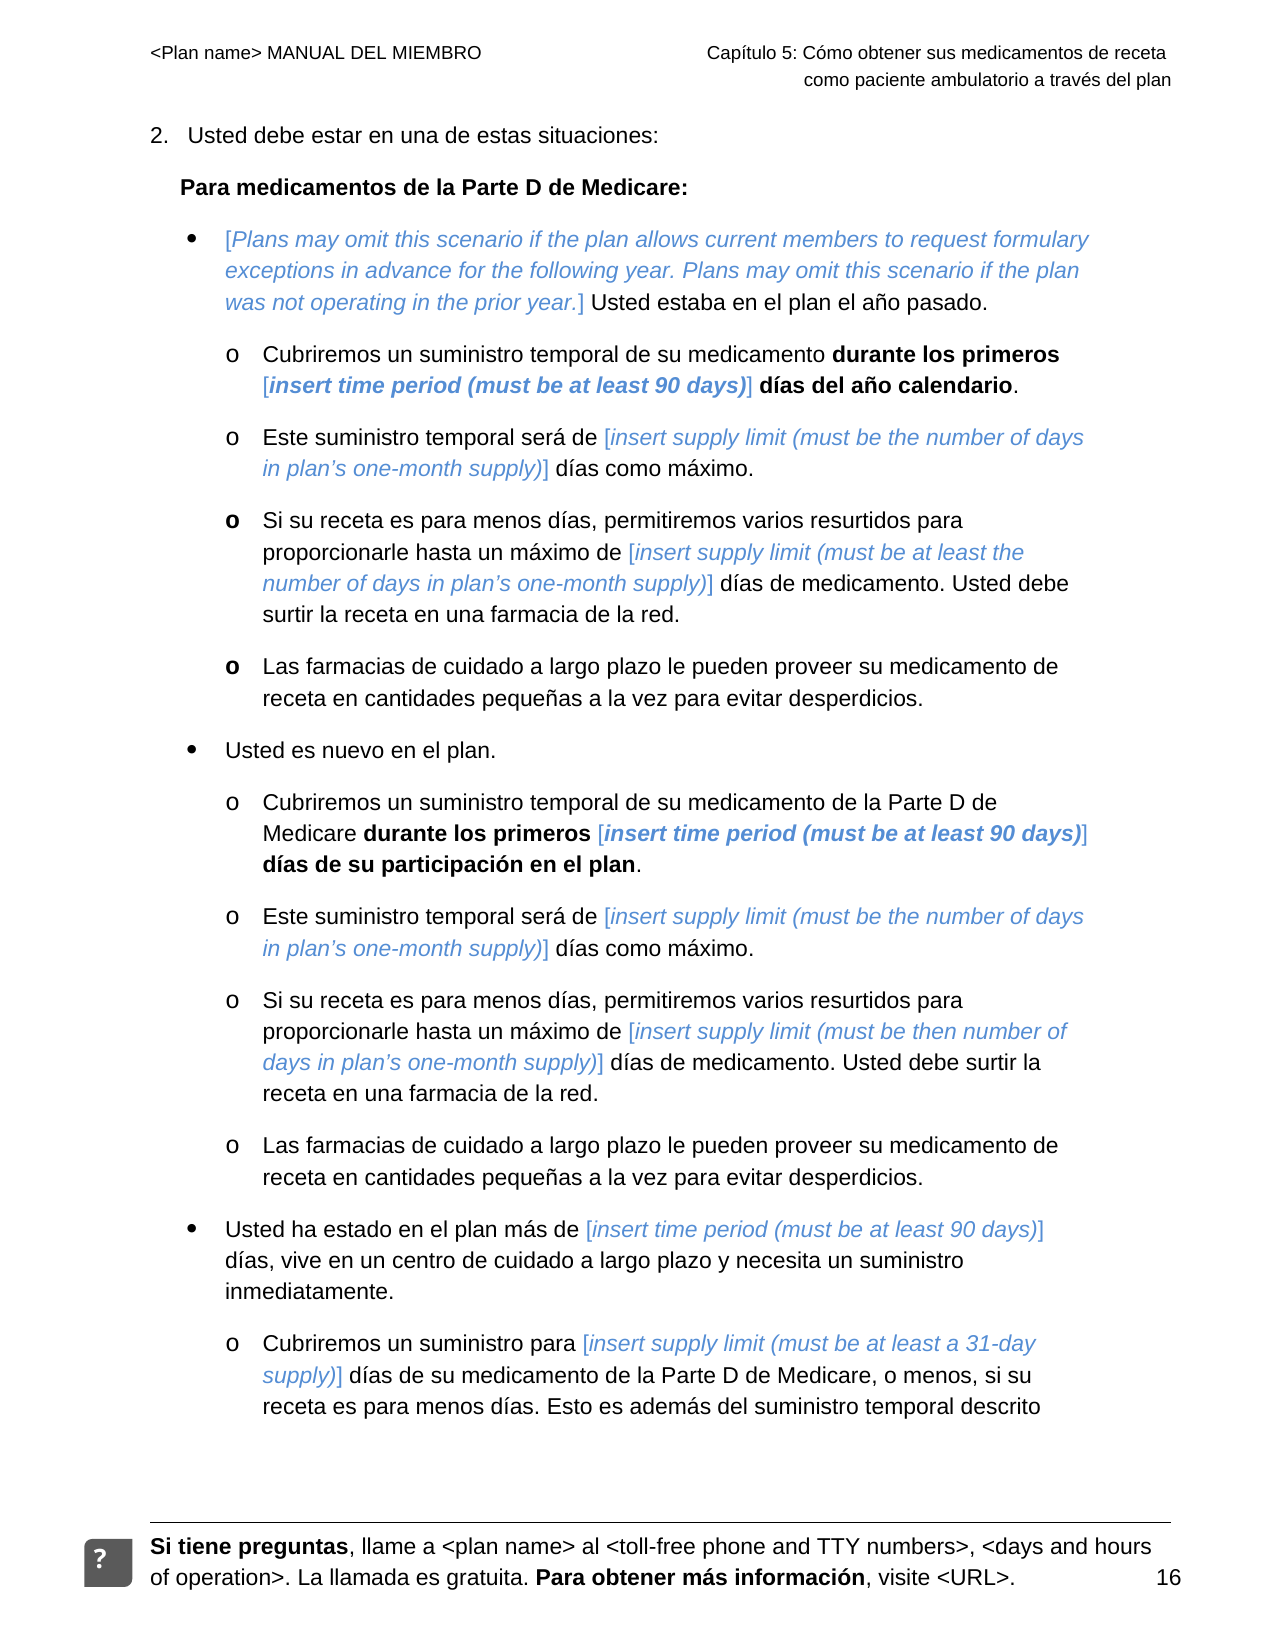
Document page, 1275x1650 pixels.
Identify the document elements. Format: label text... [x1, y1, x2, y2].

text Para medicamentos de la Parte D de Medicare: [180, 171, 1096, 202]
list Las farmacias de cuidado a largo plazo le pueden proveer su medicamento de receta en cantidades pequeñas a la vez para evitar desperdicios. [225, 650, 1096, 712]
list Las farmacias de cuidado a largo plazo le pueden proveer su medicamento de receta en cantidades pequeñas a la vez para evitar desperdicios. [225, 1129, 1096, 1191]
list Si su receta es para menos días, permitiremos varios resurtidos para proporcionarle hasta un máximo de [insert supply limit (must be at least the number of days in plan’s one-month supply)] días de medicamento. Usted debe surtir la receta en una farmacia de la red. [225, 504, 1096, 629]
list Cubriremos un suministro temporal de su medicamento de la Parte D de Medicare durante los primeros [insert time period (must be at least 90 days)] días de su participación en el plan. [225, 785, 1096, 879]
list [225, 1327, 1096, 1421]
list Este suministro temporal será de [insert supply limit (must be the number of days in plan’s one-month supply)] días como máximo. [225, 900, 1096, 962]
list [Plans may omit this scenario if the plan allows current members to request formulary exceptions in advance for the following year. Plans may omit this scenario if the plan was not operating in the prior year.] Usted estaba en el plan el año pasado. [187, 223, 1096, 316]
list Usted es nuevo en el plan. [187, 733, 1096, 764]
list Usted ha estado en el plan más de [insert time period (must be at least 90 days)] días, vive en un centro de cuidado a largo plazo y necesita un suministro inmediatamente. [187, 1212, 1096, 1306]
list Cubriremos un suministro temporal de su medicamento durante los primeros [insert time period (must be at least 90 days)] días del año calendario. [225, 337, 1096, 400]
list Usted debe estar en una de estas situaciones: [150, 118, 1096, 150]
list Este suministro temporal será de [insert supply limit (must be the number of days in plan’s one-month supply)] días como máximo. [225, 421, 1096, 483]
list Si su receta es para menos días, permitiremos varios resurtidos para proporcionarle hasta un máximo de [insert supply limit (must be then number of days in plan’s one-month supply)] días de medicamento. Usted debe surtir la receta en una farmacia de la red. [225, 983, 1096, 1108]
